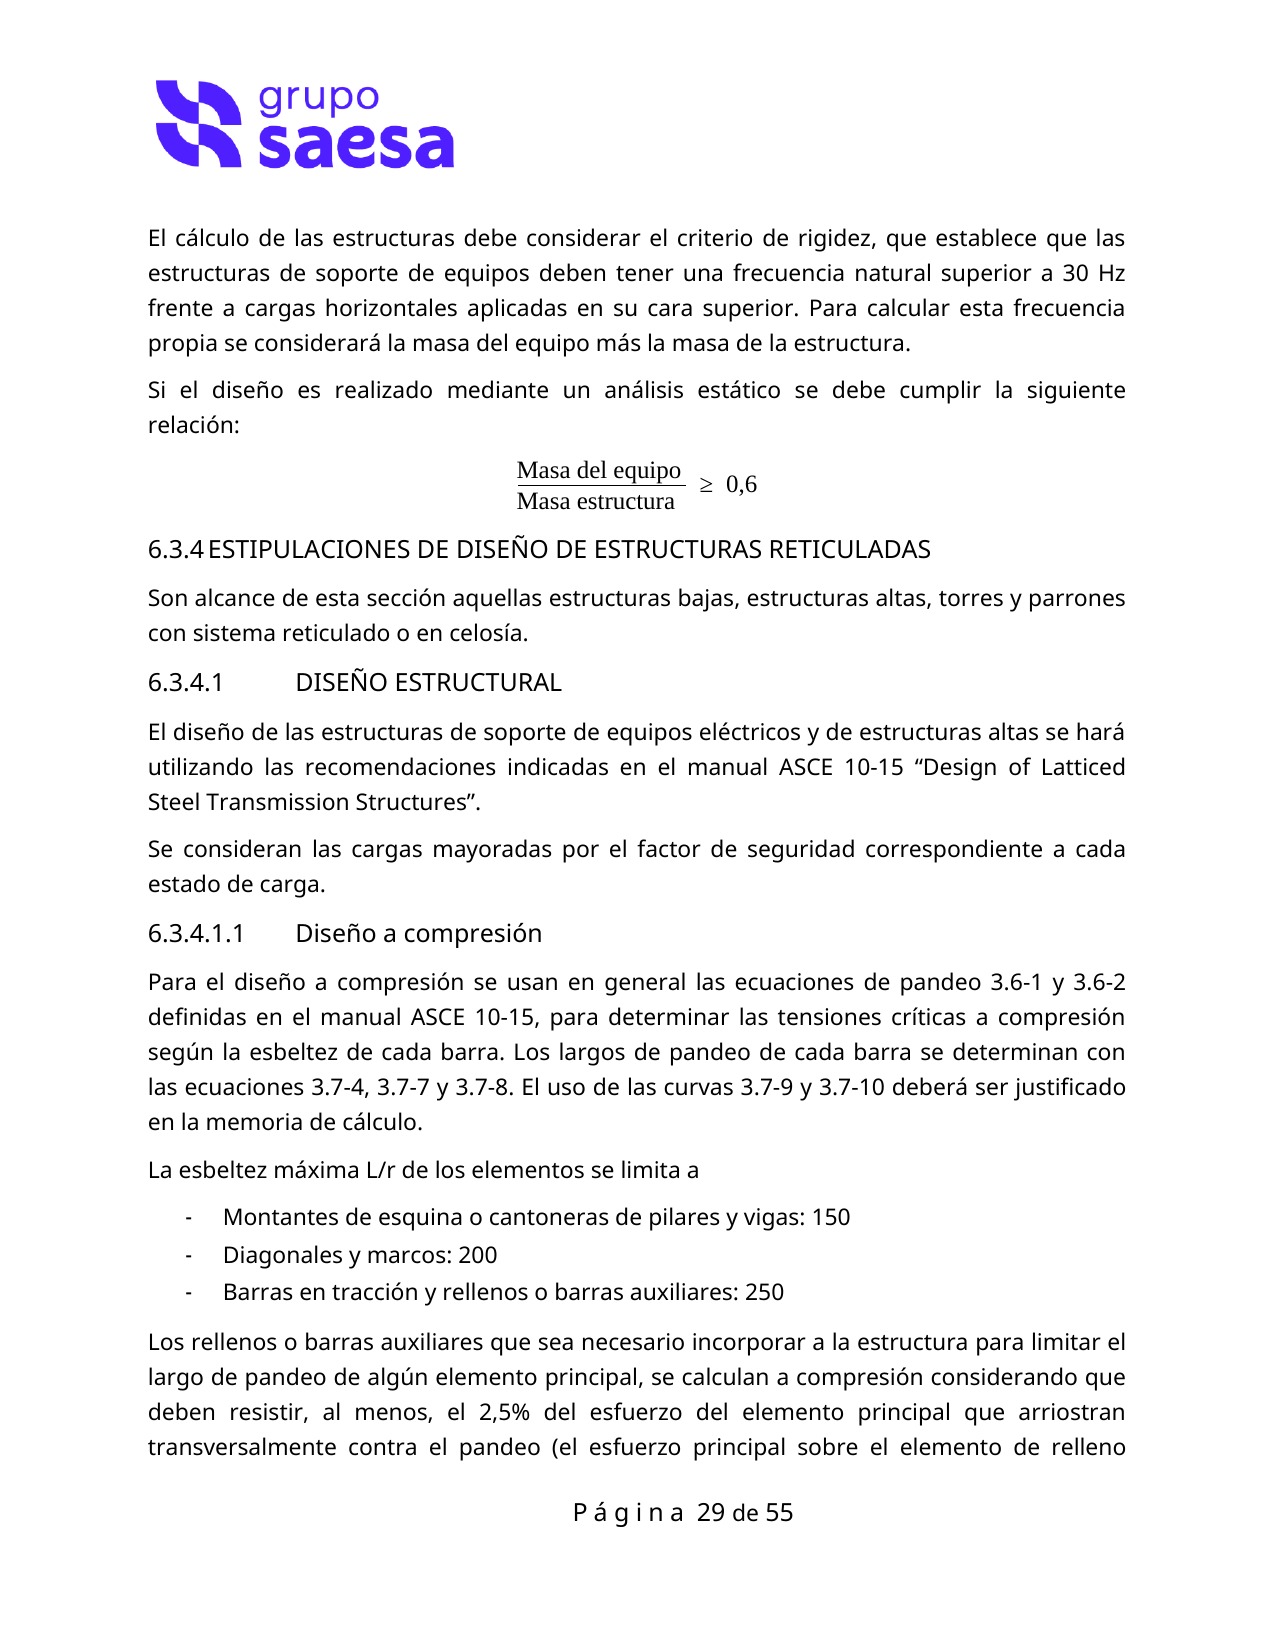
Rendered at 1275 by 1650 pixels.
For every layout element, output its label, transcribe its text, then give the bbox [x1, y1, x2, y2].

text La esbeltez máxima L/r de los elementos se limita a [148, 1153, 1127, 1185]
text Son alcance de esta sección aquellas estructuras bajas, estructuras altas, torres y parrones con sistema reticulado o en celosía. [148, 582, 1127, 648]
text Si el diseño es realizado mediante un análisis estático se debe cumplir la siguiente relación: [148, 374, 1127, 440]
list Diagonales y marcos: 200 [185, 1238, 1127, 1270]
picture [147, 73, 458, 171]
text El cálculo de las estructuras debe considerar el criterio de rigidez, que establece que las estructuras de soporte de equipos deben tener una frecuencia natural superior a 30 Hz frente a cargas horizontales aplicadas en su cara superior. Para calcular esta frecuencia propia se considerará la masa del equipo más la masa de la estructura. [148, 221, 1127, 358]
list Montantes de esquina o cantoneras de pilares y vigas: 150 [185, 1201, 1127, 1232]
list Barras en tracción y rellenos o barras auxiliares: 250 [185, 1276, 1127, 1307]
text El diseño de las estructuras de soporte de equipos eléctricos y de estructuras altas se hará utilizando las recomendaciones indicadas en el manual ASCE 10-15 “Design of Latticed Steel Transmission Structures”. [148, 715, 1127, 817]
subtitle DISEÑO ESTRUCTURAL [148, 665, 1127, 699]
text Para el diseño a compresión se usan en general las ecuaciones de pandeo 3.6-1 y 3.6-2 definidas en el manual ASCE 10-15, para determinar las tensiones críticas a compresión según la esbeltez de cada barra. Los largos de pandeo de cada barra se determinan con las ecuaciones 3.7-4, 3.7-7 y 3.7-8. El uso de las curvas 3.7-9 y 3.7-10 deberá ser justificado en la memoria de cálculo. [148, 966, 1127, 1137]
text Se consideran las cargas mayoradas por el factor de seguridad correspondiente a cada estado de carga. [148, 833, 1127, 899]
subtitle ESTIPULACIONES DE DISEÑO DE ESTRUCTURAS RETICULADAS [148, 532, 1127, 566]
subtitle Diseño a compresión [148, 915, 1127, 949]
